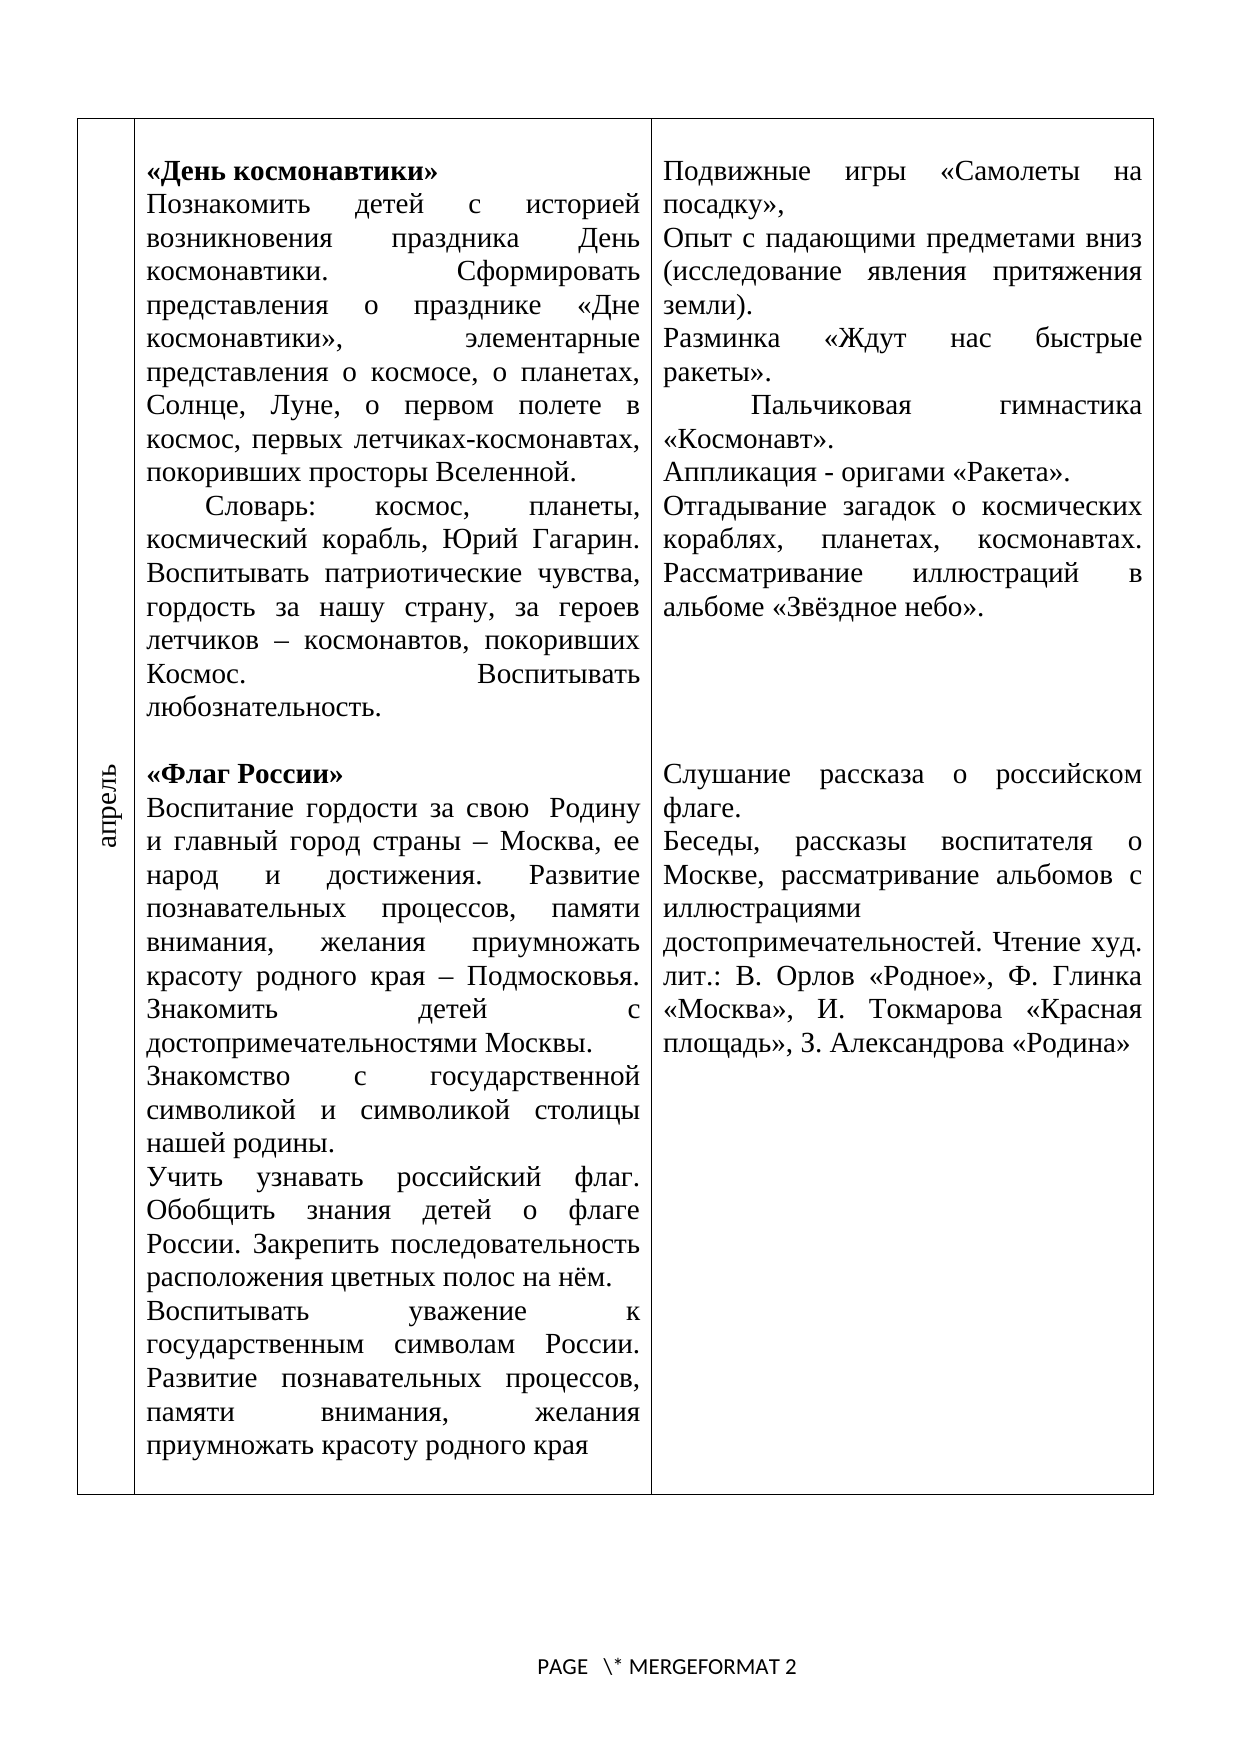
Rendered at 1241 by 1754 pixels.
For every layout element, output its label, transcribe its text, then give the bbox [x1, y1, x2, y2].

table_cell апрель [78, 119, 134, 1494]
table_cell Подвижные игры «Самолеты на посадку», Опыт с падающими предметами вниз (исследование явления притяжения земли). Разминка «Ждут нас быстрые ракеты». Пальчиковая гимнастика «Космонавт». Аппликация - оригами «Ракета». Отгадывание загадок о космических кораблях, планетах, космонавтах. Рассматривание иллюстраций в альбоме «Звёздное небо». Слушание рассказа о российском флаге. Беседы, рассказы воспитателя о Москве, рассматривание альбомов с иллюстрациями достопримечательностей. Чтение худ. лит.: В. Орлов «Родное», Ф. Глинка «Москва», И. Токмарова «Красная площадь», З. Александрова «Родина» [652, 119, 1153, 1494]
table_cell «День космонавтики» Познакомить детей с историей возникновения праздника День космонавтики. Сформировать представления о празднике «Дне космонавтики», элементарные представления о космосе, о планетах, Солнце, Луне, о первом полете в космос, первых летчиках-космонавтах, покоривших просторы Вселенной. Словарь: космос, планеты, космический корабль, Юрий Гагарин. Воспитывать патриотические чувства, гордость за нашу страну, за героев летчиков – космонавтов, покоривших Космос. Воспитывать любознательность. «Флаг России» Воспитание гордости за свою Родину и главный город страны – Москва, ее народ и достижения. Развитие познавательных процессов, памяти внимания, желания приумножать красоту родного края – Подмосковья. Знакомить детей с достопримечательностями Москвы. Знакомство с государственной символикой и символикой столицы нашей родины. Учить узнавать российский флаг. Обобщить знания детей о флаге России. Закрепить последовательность расположения цветных полос на нём. Воспитывать уважение к государственным символам России. Развитие познавательных процессов, памяти внимания, желания приумножать красоту родного края [135, 119, 651, 1494]
